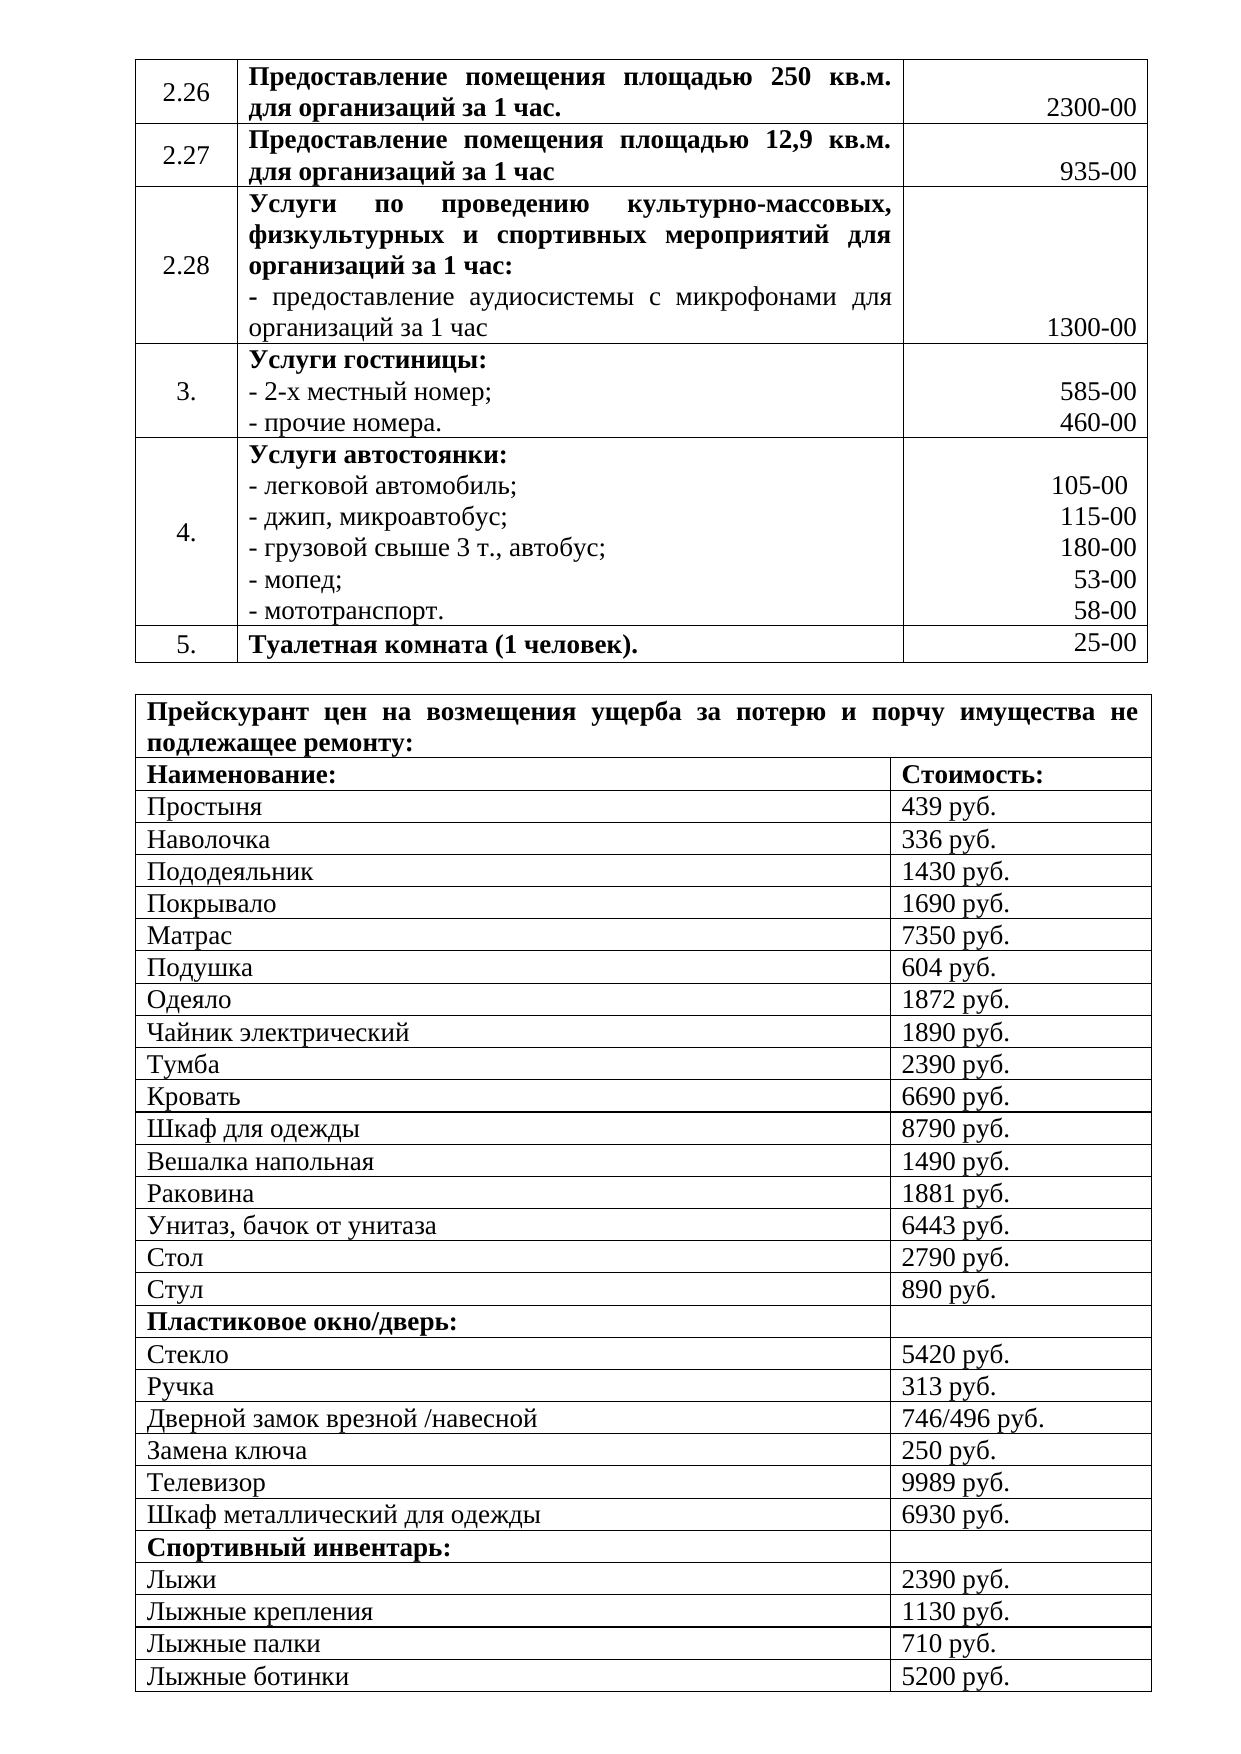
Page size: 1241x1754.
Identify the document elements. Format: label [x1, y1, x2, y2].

table_cell [112, 59, 1161, 1692]
